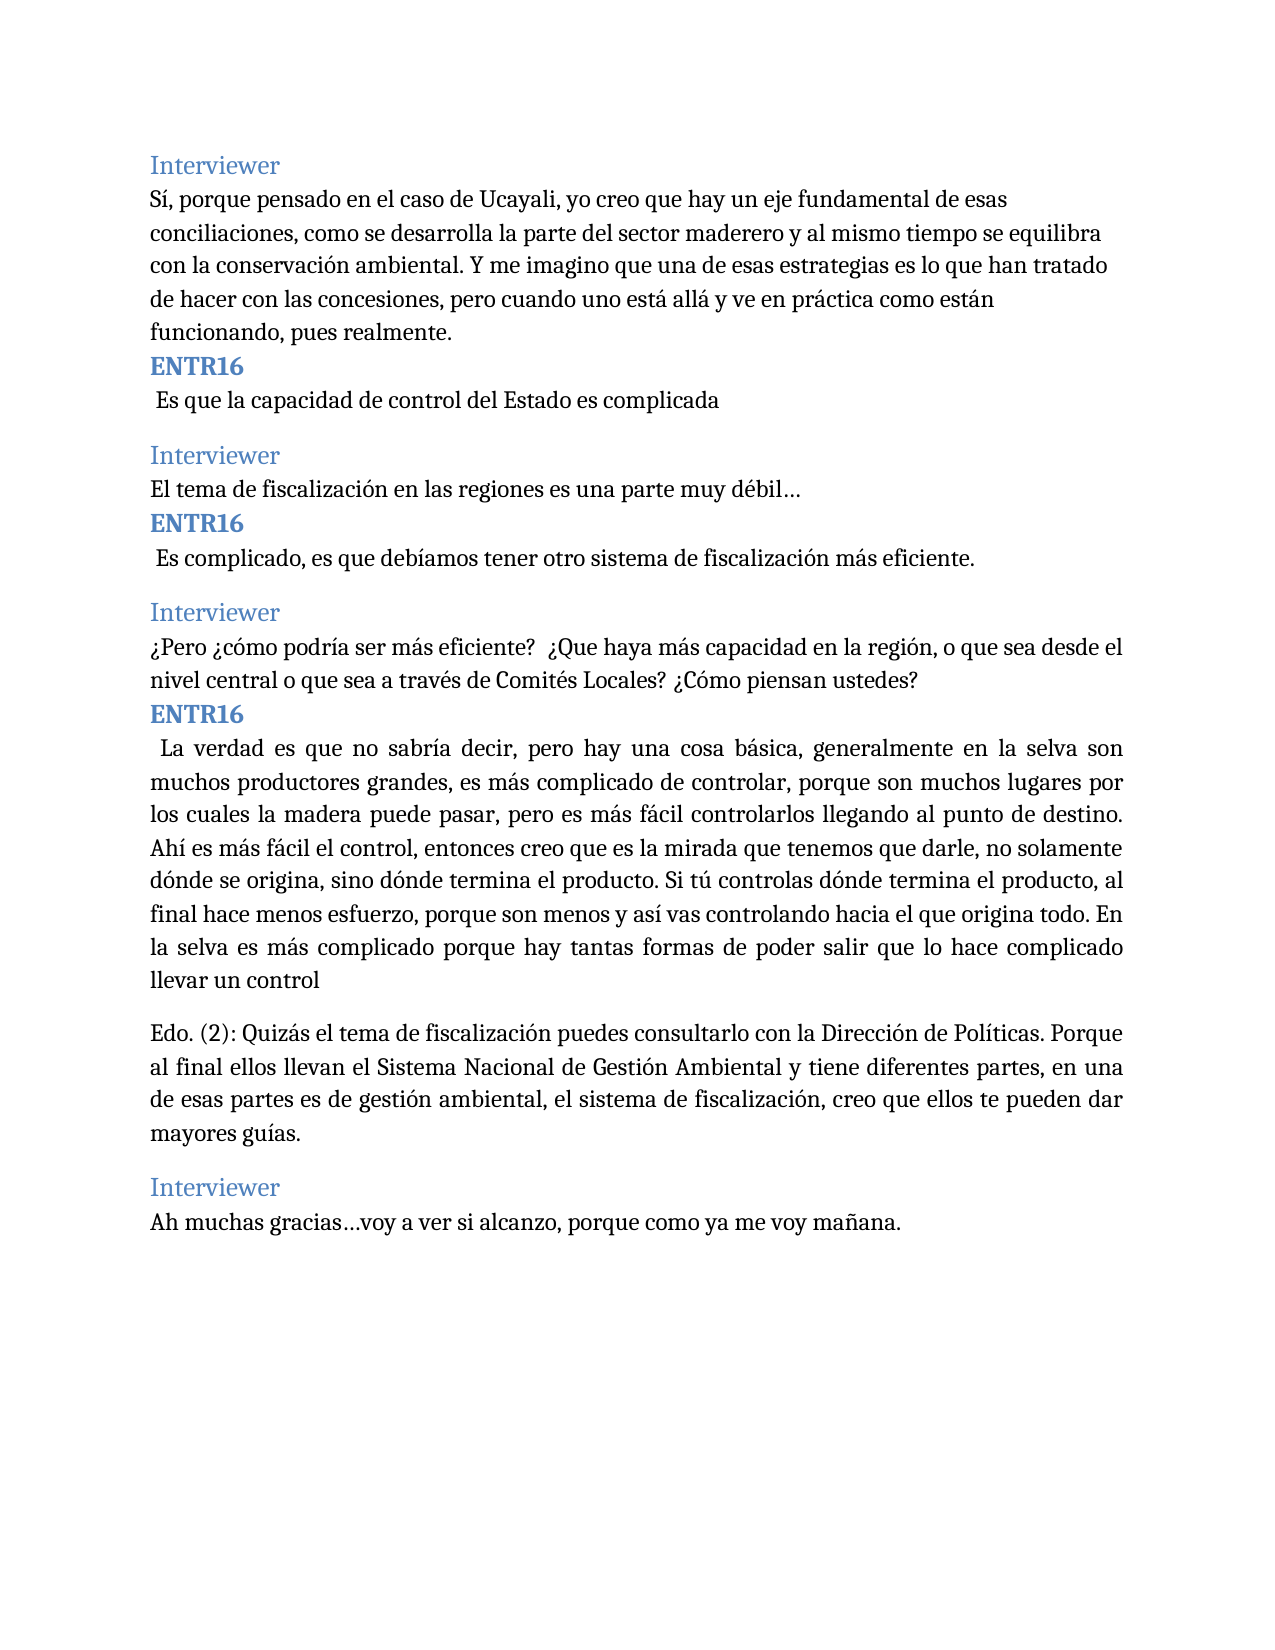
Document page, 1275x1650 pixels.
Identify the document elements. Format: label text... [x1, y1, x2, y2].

subtitle Interviewer Sí, porque pensado en el caso de Ucayali, yo creo que hay un eje fundamental de esas conciliaciones, como se desarrolla la parte del sector maderero y al mismo tiempo se equilibra con la conservación ambiental. Y me imagino que una de esas estrategias es lo que han tratado de hacer con las concesiones, pero cuando uno está allá y ve en práctica como están funcionando, pues realmente. [150, 150, 1125, 346]
text ENTR16 La verdad es que no sabría decir, pero hay una cosa básica, generalmente en la selva son muchos productores grandes, es más complicado de controlar, porque son muchos lugares por los cuales la madera puede pasar, pero es más fácil controlarlos llegando al punto de destino. Ahí es más fácil el control, entonces creo que es la mirada que tenemos que darle, no solamente dónde se origina, sino dónde termina el producto. Si tú controlas dónde termina el producto, al final hace menos esfuerzo, porque son menos y así vas controlando hacia el que origina todo. En la selva es más complicado porque hay tantas formas de poder salir que lo hace complicado llevar un control [150, 699, 1125, 994]
text ENTR16 Es que la capacidad de control del Estado es complicada [150, 351, 1125, 415]
subtitle Interviewer Ah muchas gracias…voy a ver si alcanzo, porque como ya me voy mañana. [150, 1172, 1125, 1236]
text Edo. (2): Quizás el tema de fiscalización puedes consultarlo con la Dirección de Políticas. Porque al final ellos llevan el Sistema Nacional de Gestión Ambiental y tiene diferentes partes, en una de esas partes es de gestión ambiental, el sistema de fiscalización, creo que ellos te pueden dar mayores guías. [150, 1019, 1125, 1147]
text ENTR16 Es complicado, es que debíamos tener otro sistema de fiscalización más eficiente. [150, 508, 1125, 572]
subtitle Interviewer El tema de fiscalización en las regiones es una parte muy débil… [150, 440, 1125, 504]
subtitle Interviewer ¿Pero ¿cómo podría ser más eficiente? ¿Que haya más capacidad en la región, o que sea desde el nivel central o que sea a través de Comités Locales? ¿Cómo piensan ustedes? [150, 597, 1125, 695]
